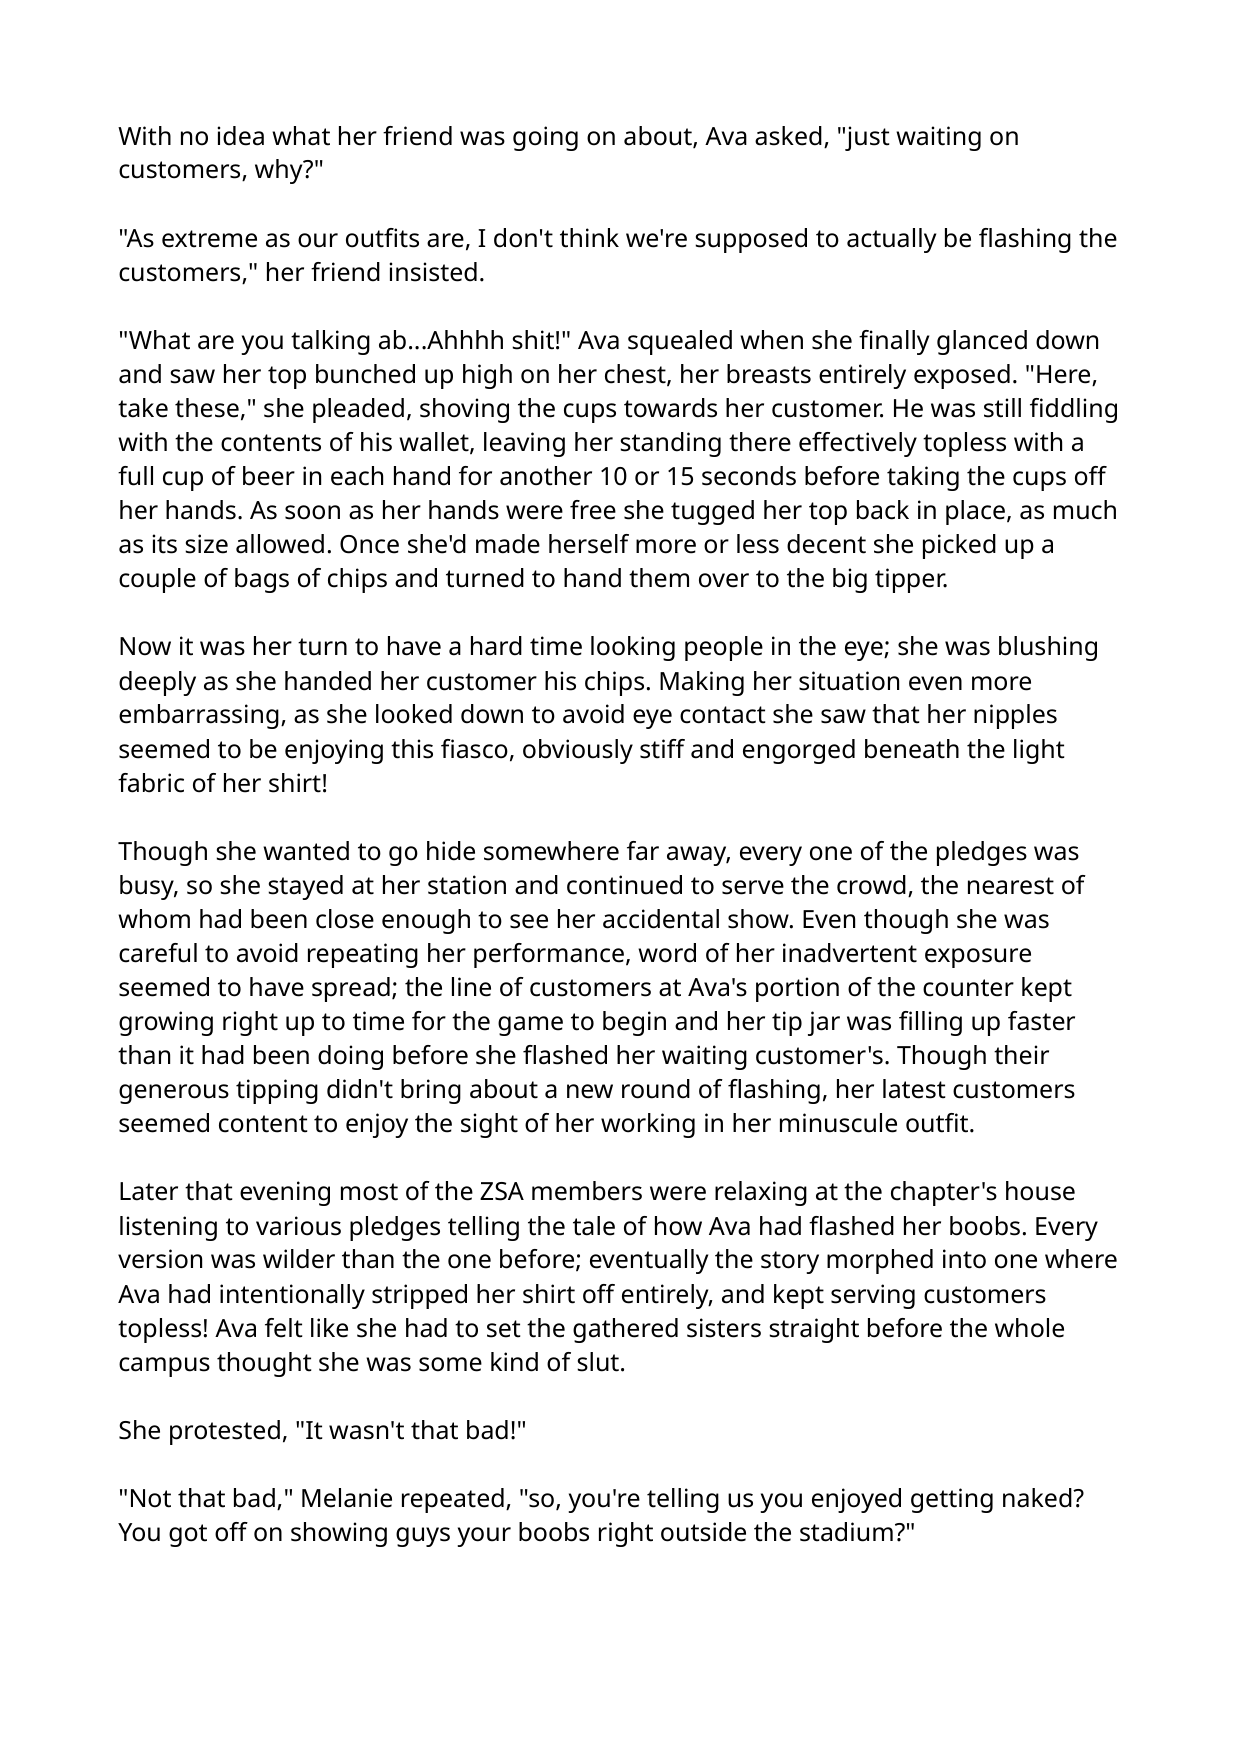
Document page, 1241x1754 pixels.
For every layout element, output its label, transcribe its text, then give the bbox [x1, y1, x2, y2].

text Now it was her turn to have a hard time looking people in the eye; she was blushing deeply as she handed her customer his chips. Making her situation even more embarrassing, as she looked down to avoid eye contact she saw that her nipples seemed to be enjoying this fiasco, obviously stiff and engorged beneath the light fabric of her shirt! [118, 629, 1122, 799]
text She protested, "It wasn't that bad!" [118, 1412, 1122, 1447]
text Later that evening most of the ZSA members were relaxing at the chapter's house listening to various pledges telling the tale of how Ava had flashed her boobs. Every version was wilder than the one before; eventually the story morphed into one where Ava had intentionally stripped her shirt off entirely, and kept serving customers topless! Ava felt like she had to set the gathered sisters straight before the whole campus thought she was some kind of slut. [118, 1174, 1122, 1378]
text Though she wanted to go hide somewhere far away, every one of the pledges was busy, so she stayed at her station and continued to serve the crowd, the nearest of whom had been close enough to see her accidental show. Even though she was careful to avoid repeating her performance, word of her inadvertent exposure seemed to have spread; the line of customers at Ava's portion of the counter kept growing right up to time for the game to begin and her tip jar was filling up faster than it had been doing before she flashed her waiting customer's. Though their generous tipping didn't bring about a new round of flashing, her latest customers seemed content to enjoy the sight of her working in her minuscule outfit. [118, 833, 1122, 1140]
text With no idea what her friend was going on about, Ava asked, "just waiting on customers, why?" [118, 118, 1122, 186]
text "What are you talking ab...Ahhhh shit!" Ava squealed when she finally glanced down and saw her top bunched up high on her chest, her breasts entirely exposed. "Here, take these," she pleaded, shoving the cups towards her customer. He was still fiddling with the contents of his wallet, leaving her standing there effectively topless with a full cup of beer in each hand for another 10 or 15 seconds before taking the cups off her hands. As soon as her hands were free she tugged her top back in place, as much as its size allowed. Once she'd made herself more or less decent she picked up a couple of bags of chips and turned to hand them over to the big tipper. [118, 322, 1122, 595]
text "As extreme as our outfits are, I don't think we're supposed to actually be flashing the customers," her friend insisted. [118, 220, 1122, 288]
text "Not that bad," Melanie repeated, "so, you're telling us you enjoyed getting naked? You got off on showing guys your boobs right outside the stadium?" [118, 1481, 1122, 1549]
